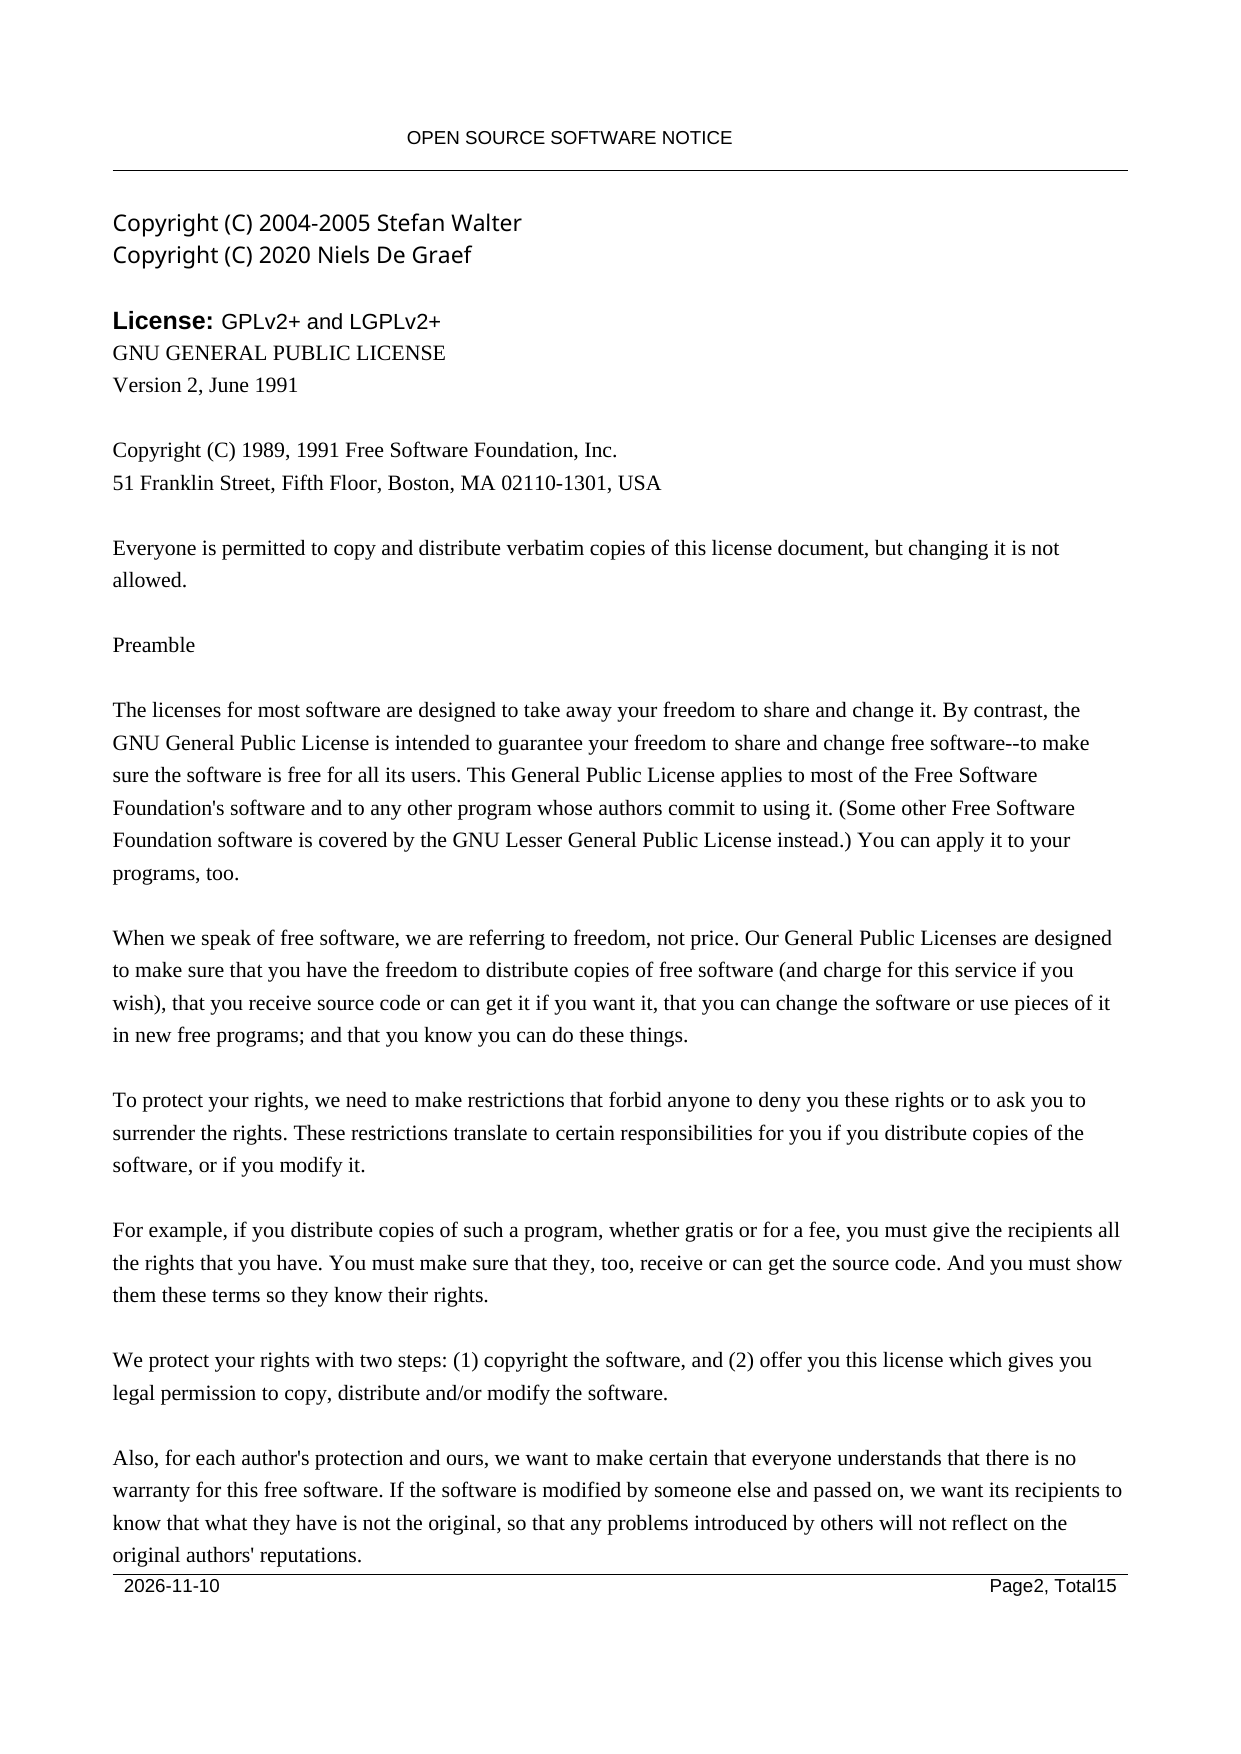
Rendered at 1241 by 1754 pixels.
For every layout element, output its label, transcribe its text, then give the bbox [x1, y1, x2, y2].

text License: GPLv2+ and LGPLv2+ [112, 304, 1128, 336]
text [112, 206, 1128, 304]
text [112, 336, 1128, 1571]
